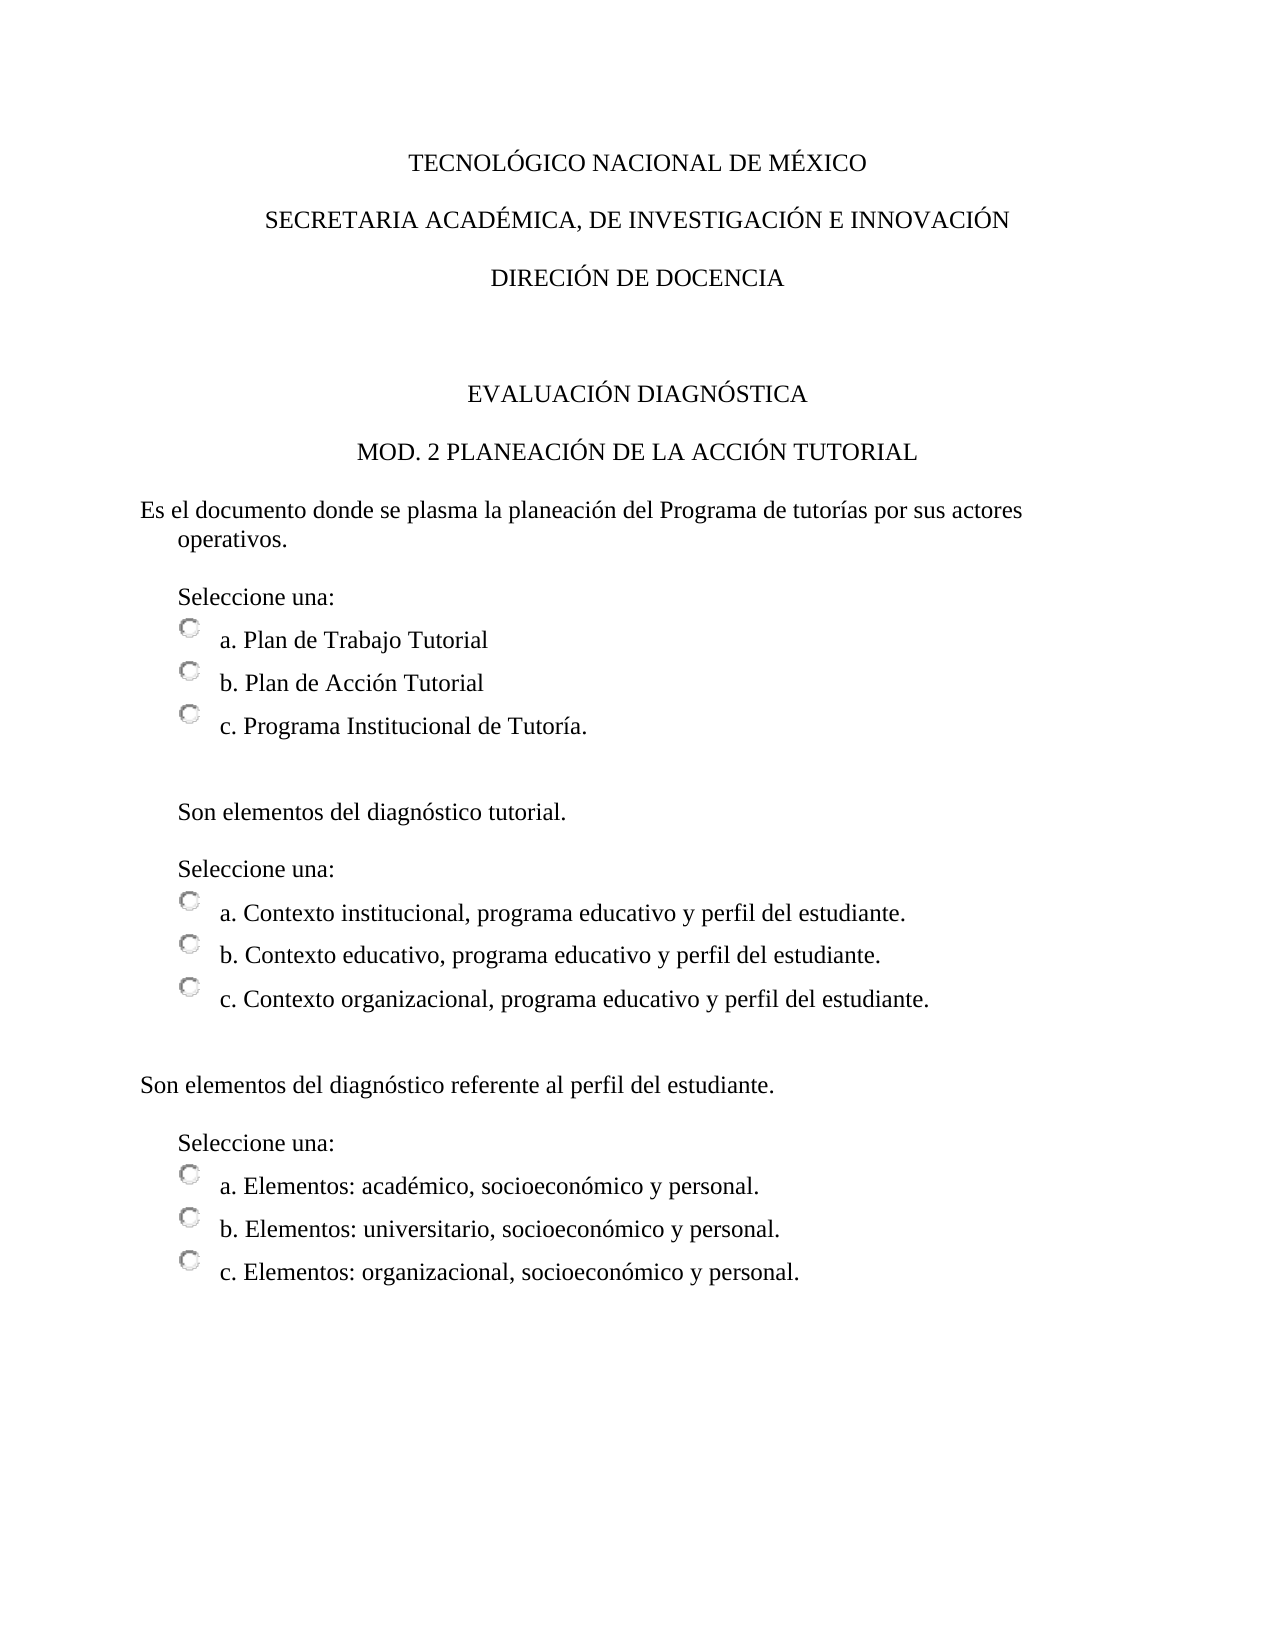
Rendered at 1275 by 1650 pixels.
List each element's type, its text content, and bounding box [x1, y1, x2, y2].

text a. Plan de Trabajo Tutorial [177, 611, 1098, 653]
text a. Elementos: académico, socioeconómico y personal. [177, 1157, 1098, 1200]
text Es el documento donde se plasma la planeación del Programa de tutorías por sus actores operativos. [140, 495, 1098, 553]
text SECRETARIA ACADÉMICA, DE INVESTIGACIÓN E INNOVACIÓN [177, 206, 1098, 234]
text c. Elementos: organizacional, socioeconómico y personal. [177, 1243, 1098, 1286]
text c. Contexto organizacional, programa educativo y perfil del estudiante. [177, 969, 1098, 1012]
text a. Contexto institucional, programa educativo y perfil del estudiante. [177, 883, 1098, 926]
text c. Programa Institucional de Tutoría. [177, 697, 1098, 739]
text b. Elementos: universitario, socioeconómico y personal. [177, 1200, 1098, 1243]
text Seleccione una: [177, 854, 1098, 883]
text Seleccione una: [177, 1128, 1098, 1157]
text TECNOLÓGICO NACIONAL DE MÉXICO [177, 148, 1098, 176]
text b. Contexto educativo, programa educativo y perfil del estudiante. [177, 926, 1098, 969]
text MOD. 2 PLANEACIÓN DE LA ACCIÓN TUTORIAL [177, 437, 1098, 466]
text b. Plan de Acción Tutorial [177, 653, 1098, 697]
text DIRECIÓN DE DOCENCIA [177, 263, 1098, 292]
text EVALUACIÓN DIAGNÓSTICA [177, 379, 1098, 408]
text Seleccione una: [177, 582, 1098, 611]
text Son elementos del diagnóstico referente al perfil del estudiante. [140, 1070, 1098, 1099]
text Son elementos del diagnóstico tutorial. [177, 797, 1098, 826]
